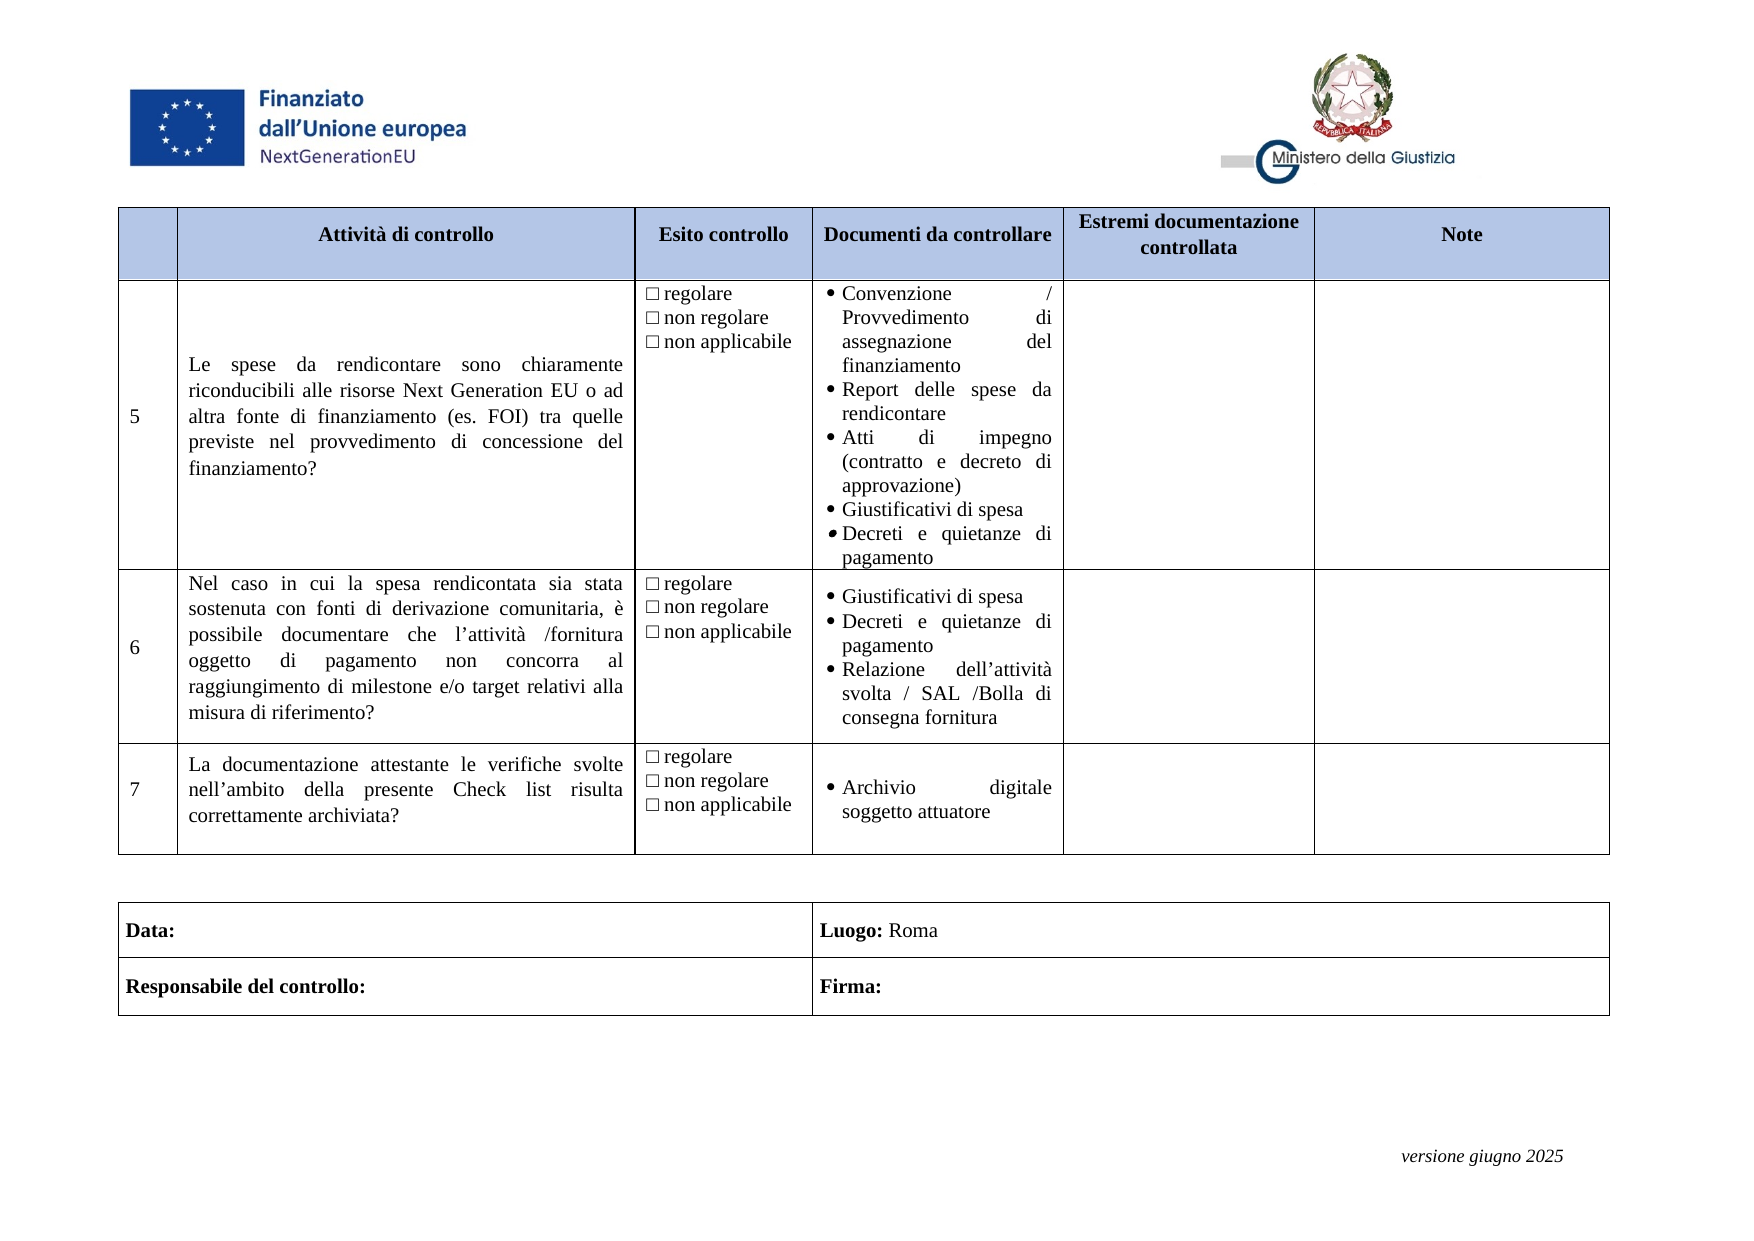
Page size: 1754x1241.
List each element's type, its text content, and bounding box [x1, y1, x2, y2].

table_header Documenti da controllare [813, 208, 1063, 279]
table_header Luogo: Roma [813, 903, 1609, 957]
table_cell □ regolare □ non regolare □ non applicabile [636, 570, 812, 743]
table_cell [1064, 744, 1314, 854]
table_cell □ regolare □ non regolare □ non applicabile [636, 281, 812, 569]
table_cell Archivio digitale soggetto attuatore [813, 744, 1063, 854]
table_cell Giustificativi di spesa Decreti e quietanze di pagamento Relazione dell’attività svolta / SAL /Bolla di consegna fornitura [813, 570, 1063, 743]
table_cell [1064, 570, 1314, 743]
table_header Attività di controllo [178, 208, 634, 279]
table_header Esito controllo [636, 208, 812, 279]
table_cell 6 [119, 570, 177, 743]
table_cell [1315, 281, 1609, 569]
table_header Note [1315, 208, 1609, 279]
table_header [119, 208, 177, 279]
table_cell [1315, 570, 1609, 743]
table_cell Firma: [813, 958, 1609, 1015]
table_cell La documentazione attestante le verifiche svolte nell’ambito della presente Check list risulta correttamente archiviata? [178, 744, 634, 854]
picture [118, 80, 485, 176]
table_cell [1315, 744, 1609, 854]
table_cell [1064, 281, 1314, 569]
table_cell Nel caso in cui la spesa rendicontata sia stata sostenuta con fonti di derivazione comunitaria, è possibile documentare che l’attività /fornitura oggetto di pagamento non concorra al raggiungimento di milestone e/o target relativi alla misura di riferimento? [178, 570, 634, 743]
table_cell □ regolare □ non regolare □ non applicabile [636, 744, 812, 854]
table_cell 7 [119, 744, 177, 854]
table_cell Le spese da rendicontare sono chiaramente riconducibili alle risorse Next Generation EU o ad altra fonte di finanziamento (es. FOI) tra quelle previste nel provvedimento di concessione del finanziamento? [178, 281, 634, 569]
picture [1158, 41, 1564, 207]
table_cell 5 [119, 281, 177, 569]
table_cell Convenzione / Provvedimento di assegnazione del finanziamento Report delle spese da rendicontare Atti di impegno (contratto e decreto di approvazione) Giustificativi di spesa Decreti e quietanze di pagamento [813, 281, 1063, 569]
table_header Data: [119, 903, 812, 957]
table_header Estremi documentazione controllata [1064, 208, 1314, 279]
table_cell Responsabile del controllo: [119, 958, 812, 1015]
